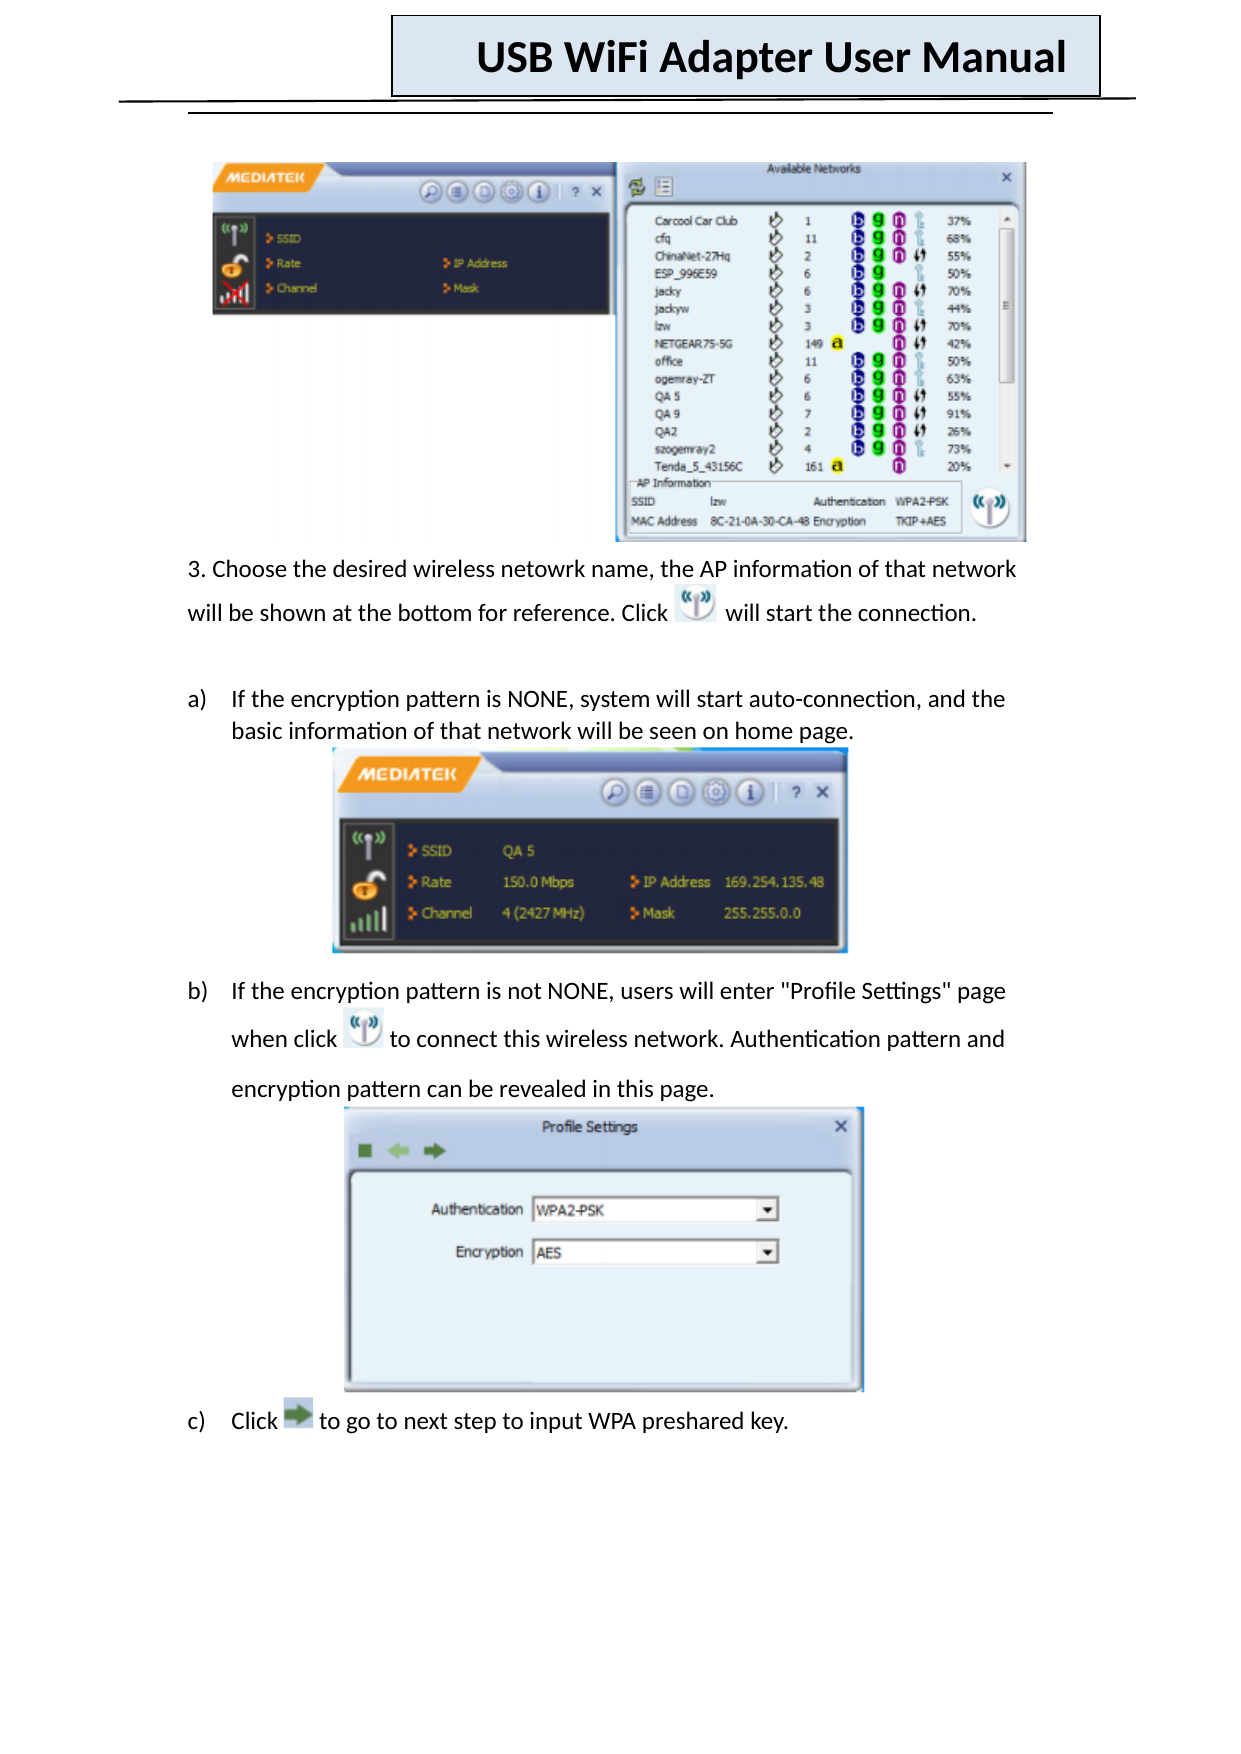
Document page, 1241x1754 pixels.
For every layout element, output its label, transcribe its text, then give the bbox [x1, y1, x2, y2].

picture [283, 1397, 314, 1430]
picture [331, 747, 849, 955]
picture [343, 1007, 384, 1048]
picture [343, 1104, 866, 1394]
list If the encryption pattern is NONE, system will start auto-connection, and the basic information of that network will be seen on home page. [187, 682, 1053, 747]
picture [212, 162, 1027, 542]
text 3. Choose the desired wireless netowrk name, the AP information of that network will be shown at the bottom for reference. Click will start the connection. [187, 552, 1053, 649]
list Click to go to next step to input WPA preshared key. [187, 1397, 1053, 1462]
list If the encryption pattern is not NONE, users will enter "Profile Settings" page when click to connect this wireless network. Authentication pattern and encryption pattern can be revealed in this page. [187, 974, 1053, 1104]
picture [674, 584, 720, 622]
